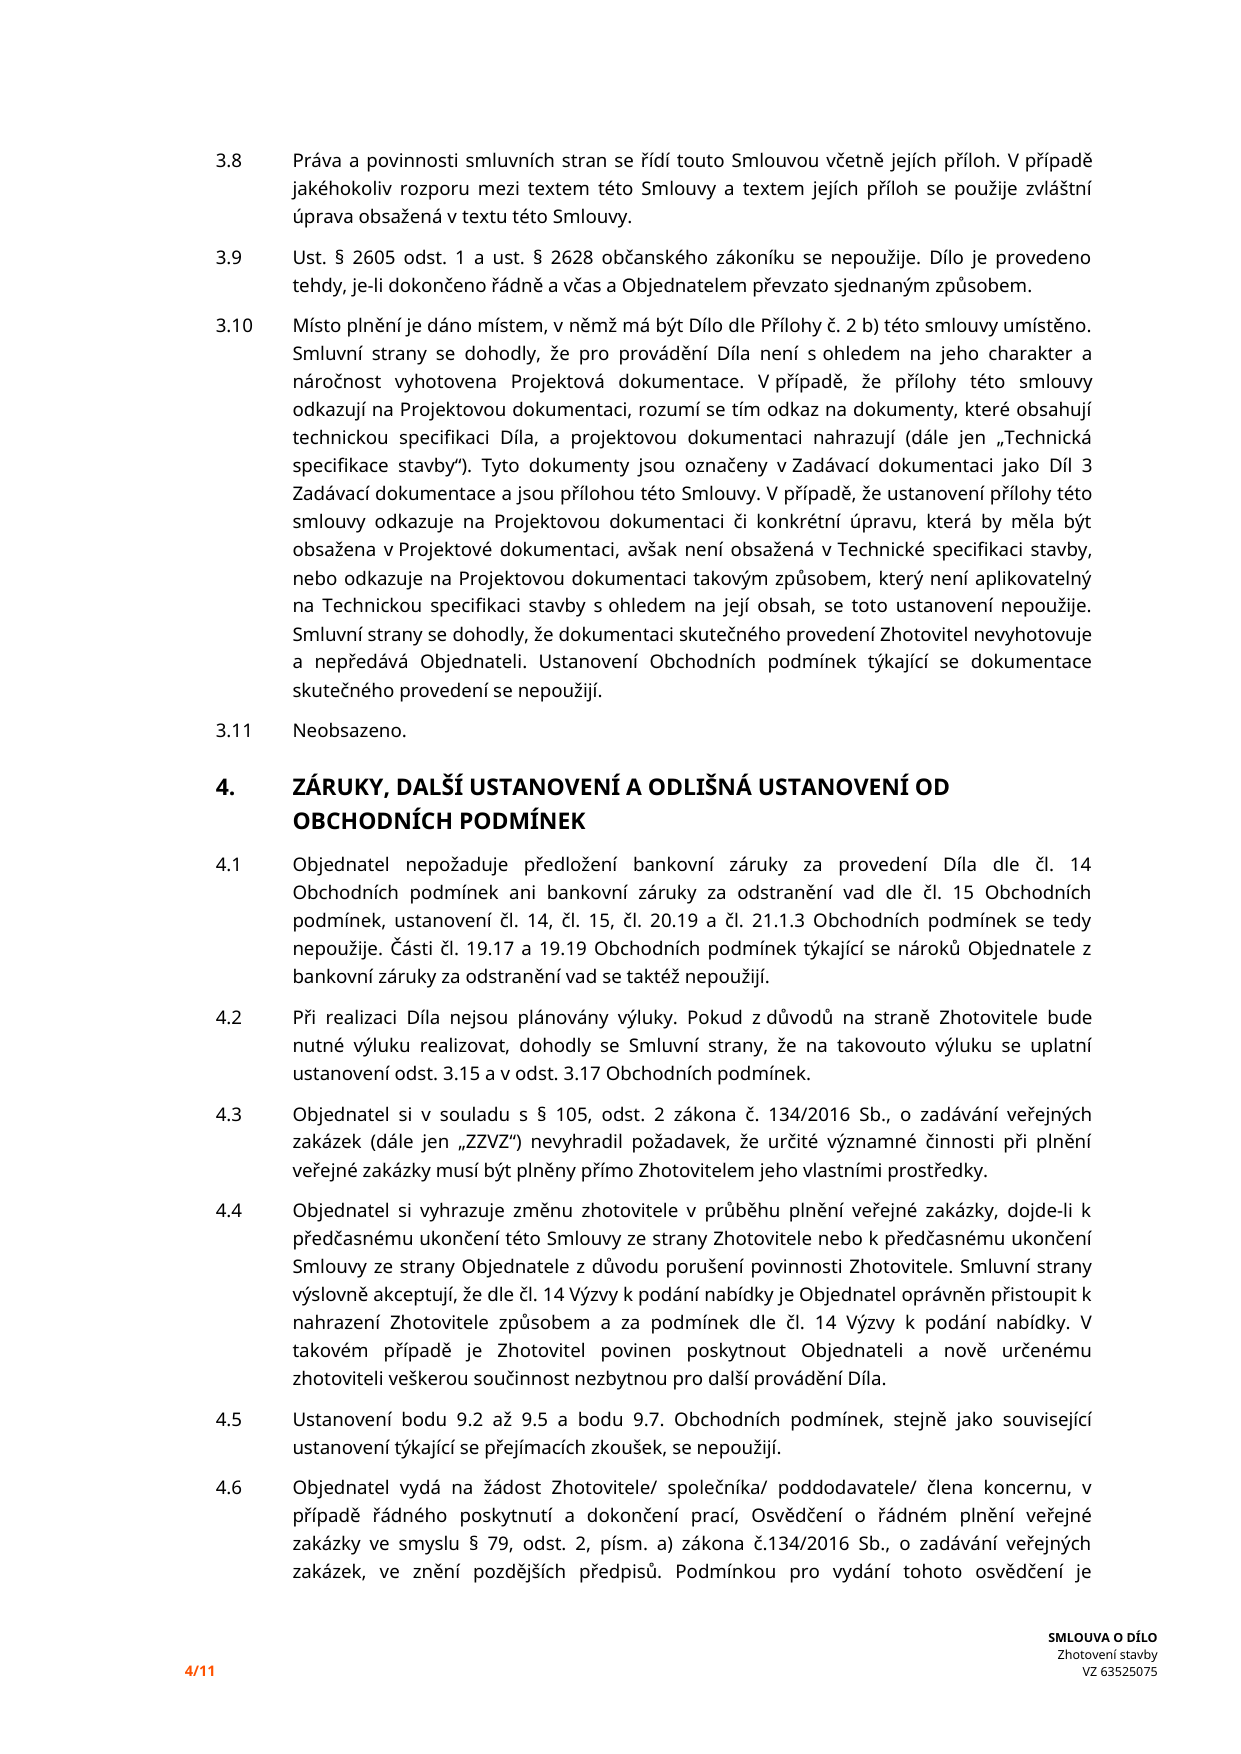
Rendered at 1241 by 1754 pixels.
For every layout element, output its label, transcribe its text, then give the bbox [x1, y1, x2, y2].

text Při realizaci Díla nejsou plánovány výluky. Pokud z důvodů na straně Zhotovitele bude nutné výluku realizovat, dohodly se Smluvní strany, že na takovouto výluku se uplatní ustanovení odst. 3.15 a v odst. 3.17 Obchodních podmínek. [216, 1004, 1093, 1086]
text Práva a povinnosti smluvních stran se řídí touto Smlouvou včetně jejích příloh. V případě jakéhokoliv rozporu mezi textem této Smlouvy a textem jejích příloh se použije zvláštní úprava obsažená v textu této Smlouvy. [216, 147, 1093, 229]
text Objednatel si v souladu s § 105, odst. 2 zákona č. 134/2016 Sb., o zadávání veřejných zakázek (dále jen „ZZVZ“) nevyhradil požadavek, že určité významné činnosti při plnění veřejné zakázky musí být plněny přímo Zhotovitelem jeho vlastními prostředky. [216, 1101, 1093, 1182]
text Objednatel si vyhrazuje změnu zhotovitele v průběhu plnění veřejné zakázky, dojde-li k předčasnému ukončení této Smlouvy ze strany Zhotovitele nebo k předčasnému ukončení Smlouvy ze strany Objednatele z důvodu porušení povinnosti Zhotovitele. Smluvní strany výslovně akceptují, že dle čl. 14 Výzvy k podání nabídky je Objednatel oprávněn přistoupit k nahrazení Zhotovitele způsobem a za podmínek dle čl. 14 Výzvy k podání nabídky. V takovém případě je Zhotovitel povinen poskytnout Objednateli a nově určenému zhotoviteli veškerou součinnost nezbytnou pro další provádění Díla. [216, 1197, 1093, 1391]
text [216, 1474, 1093, 1584]
text Objednatel nepožaduje předložení bankovní záruky za provedení Díla dle čl. 14 Obchodních podmínek ani bankovní záruky za odstranění vad dle čl. 15 Obchodních podmínek, ustanovení čl. 14, čl. 15, čl. 20.19 a čl. 21.1.3 Obchodních podmínek se tedy nepoužije. Části čl. 19.17 a 19.19 Obchodních podmínek týkající se nároků Objednatele z bankovní záruky za odstranění vad se taktéž nepoužijí. [216, 852, 1093, 989]
text Místo plnění je dáno místem, v němž má být Dílo dle Přílohy č. 2 b) této smlouvy umístěno. Smluvní strany se dohodly, že pro provádění Díla není s ohledem na jeho charakter a náročnost vyhotovena Projektová dokumentace. V případě, že přílohy této smlouvy odkazují na Projektovou dokumentaci, rozumí se tím odkaz na dokumenty, které obsahují technickou specifikaci Díla, a projektovou dokumentaci nahrazují (dále jen „Technická specifikace stavby“). Tyto dokumenty jsou označeny v Zadávací dokumentaci jako Díl 3 Zadávací dokumentace a jsou přílohou této Smlouvy. V případě, že ustanovení přílohy této smlouvy odkazuje na Projektovou dokumentaci či konkrétní úpravu, která by měla být obsažena v Projektové dokumentaci, avšak není obsažená v Technické specifikaci stavby, nebo odkazuje na Projektovou dokumentaci takovým způsobem, který není aplikovatelný na Technickou specifikaci stavby s ohledem na její obsah, se toto ustanovení nepoužije. Smluvní strany se dohodly, že dokumentaci skutečného provedení Zhotovitel nevyhotovuje a nepředává Objednateli. Ustanovení Obchodních podmínek týkající se dokumentace skutečného provedení se nepoužijí. [216, 313, 1093, 702]
text Ust. § 2605 odst. 1 a ust. § 2628 občanského zákoníku se nepoužije. Dílo je provedeno tehdy, je-li dokončeno řádně a včas a Objednatelem převzato sjednaným způsobem. [216, 244, 1093, 298]
text Neobsazeno. [216, 717, 1093, 743]
text Ustanovení bodu 9.2 až 9.5 a bodu 9.7. Obchodních podmínek, stejně jako související ustanovení týkající se přejímacích zkoušek, se nepoužijí. [216, 1406, 1093, 1459]
text ZÁRUKY, DALŠÍ USTANOVENÍ A ODLIŠNÁ USTANOVENÍ OD OBCHODNÍCH PODMÍNEK [216, 770, 1093, 836]
